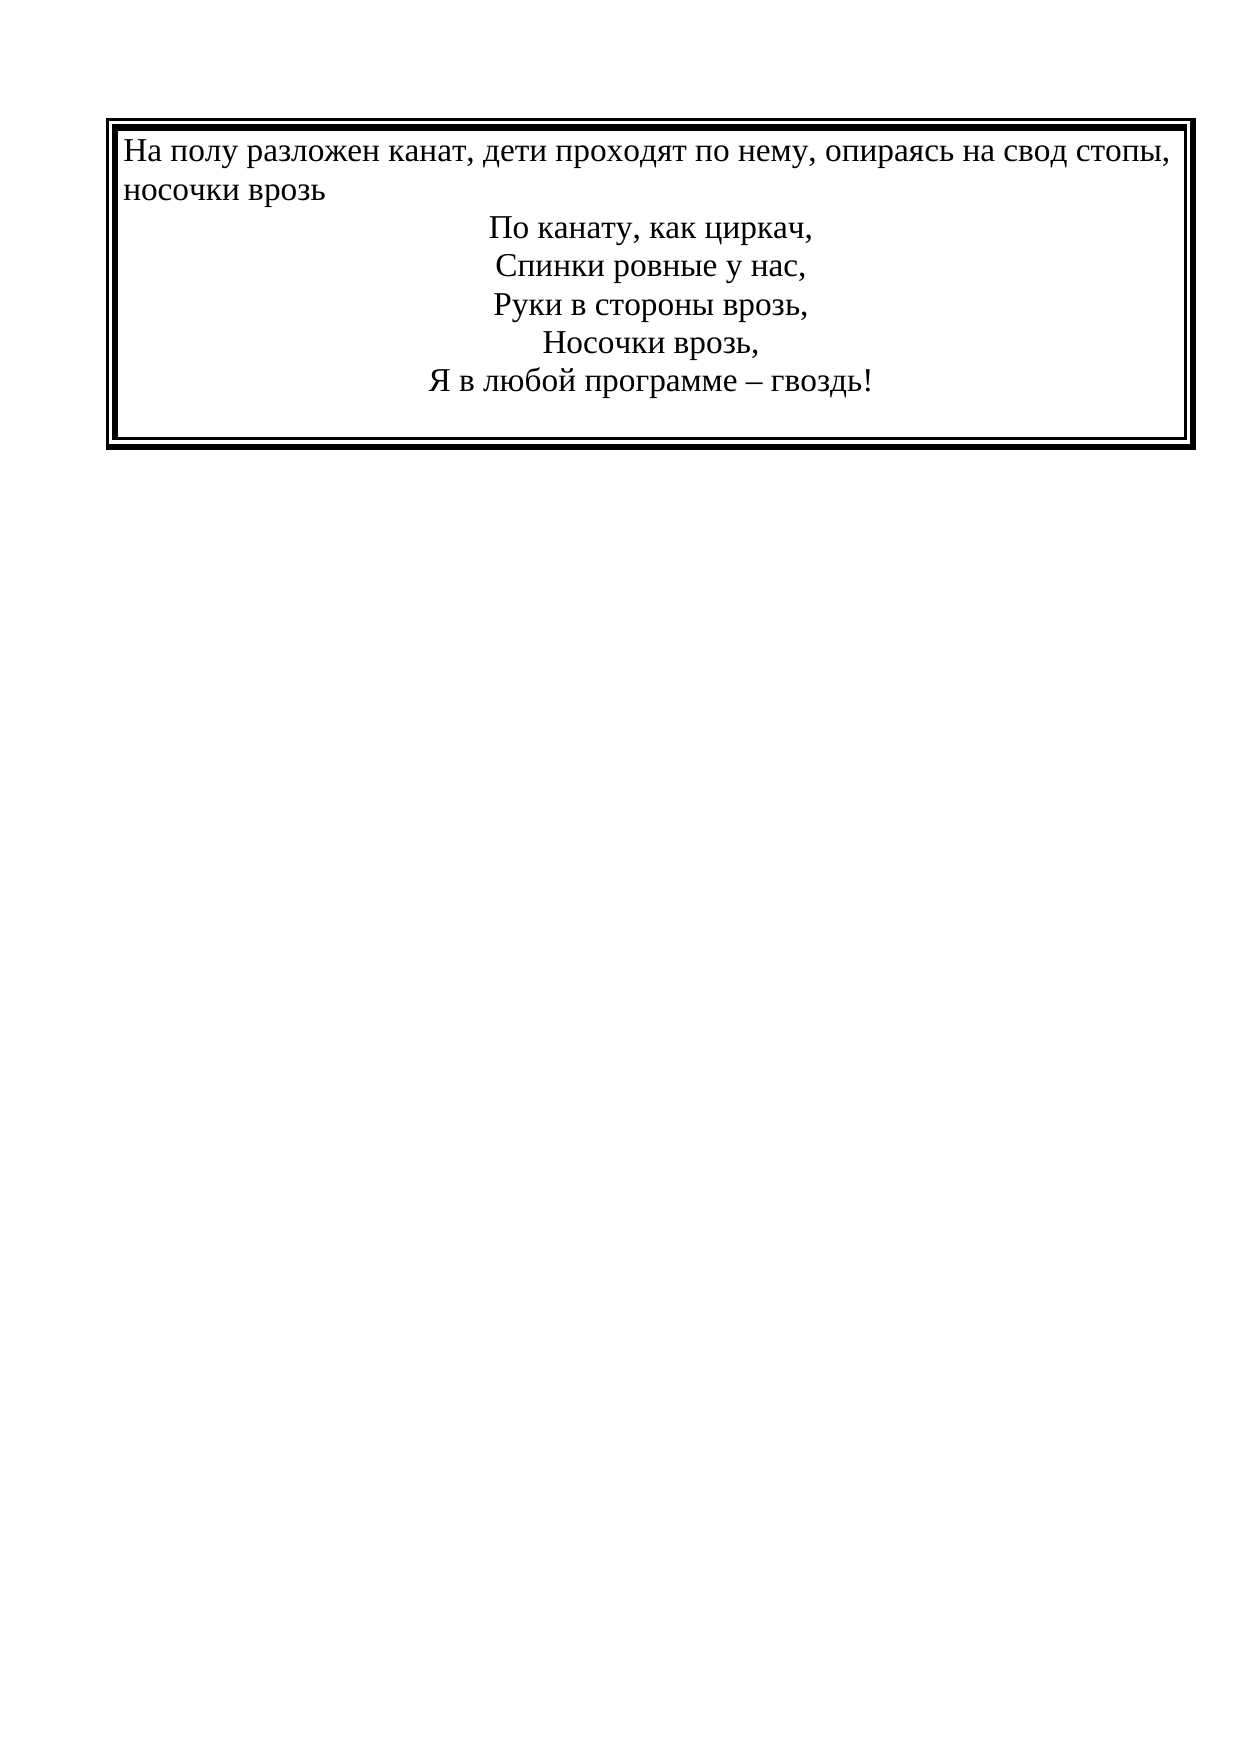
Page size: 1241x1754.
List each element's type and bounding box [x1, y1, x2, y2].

table_cell [112, 121, 1190, 437]
